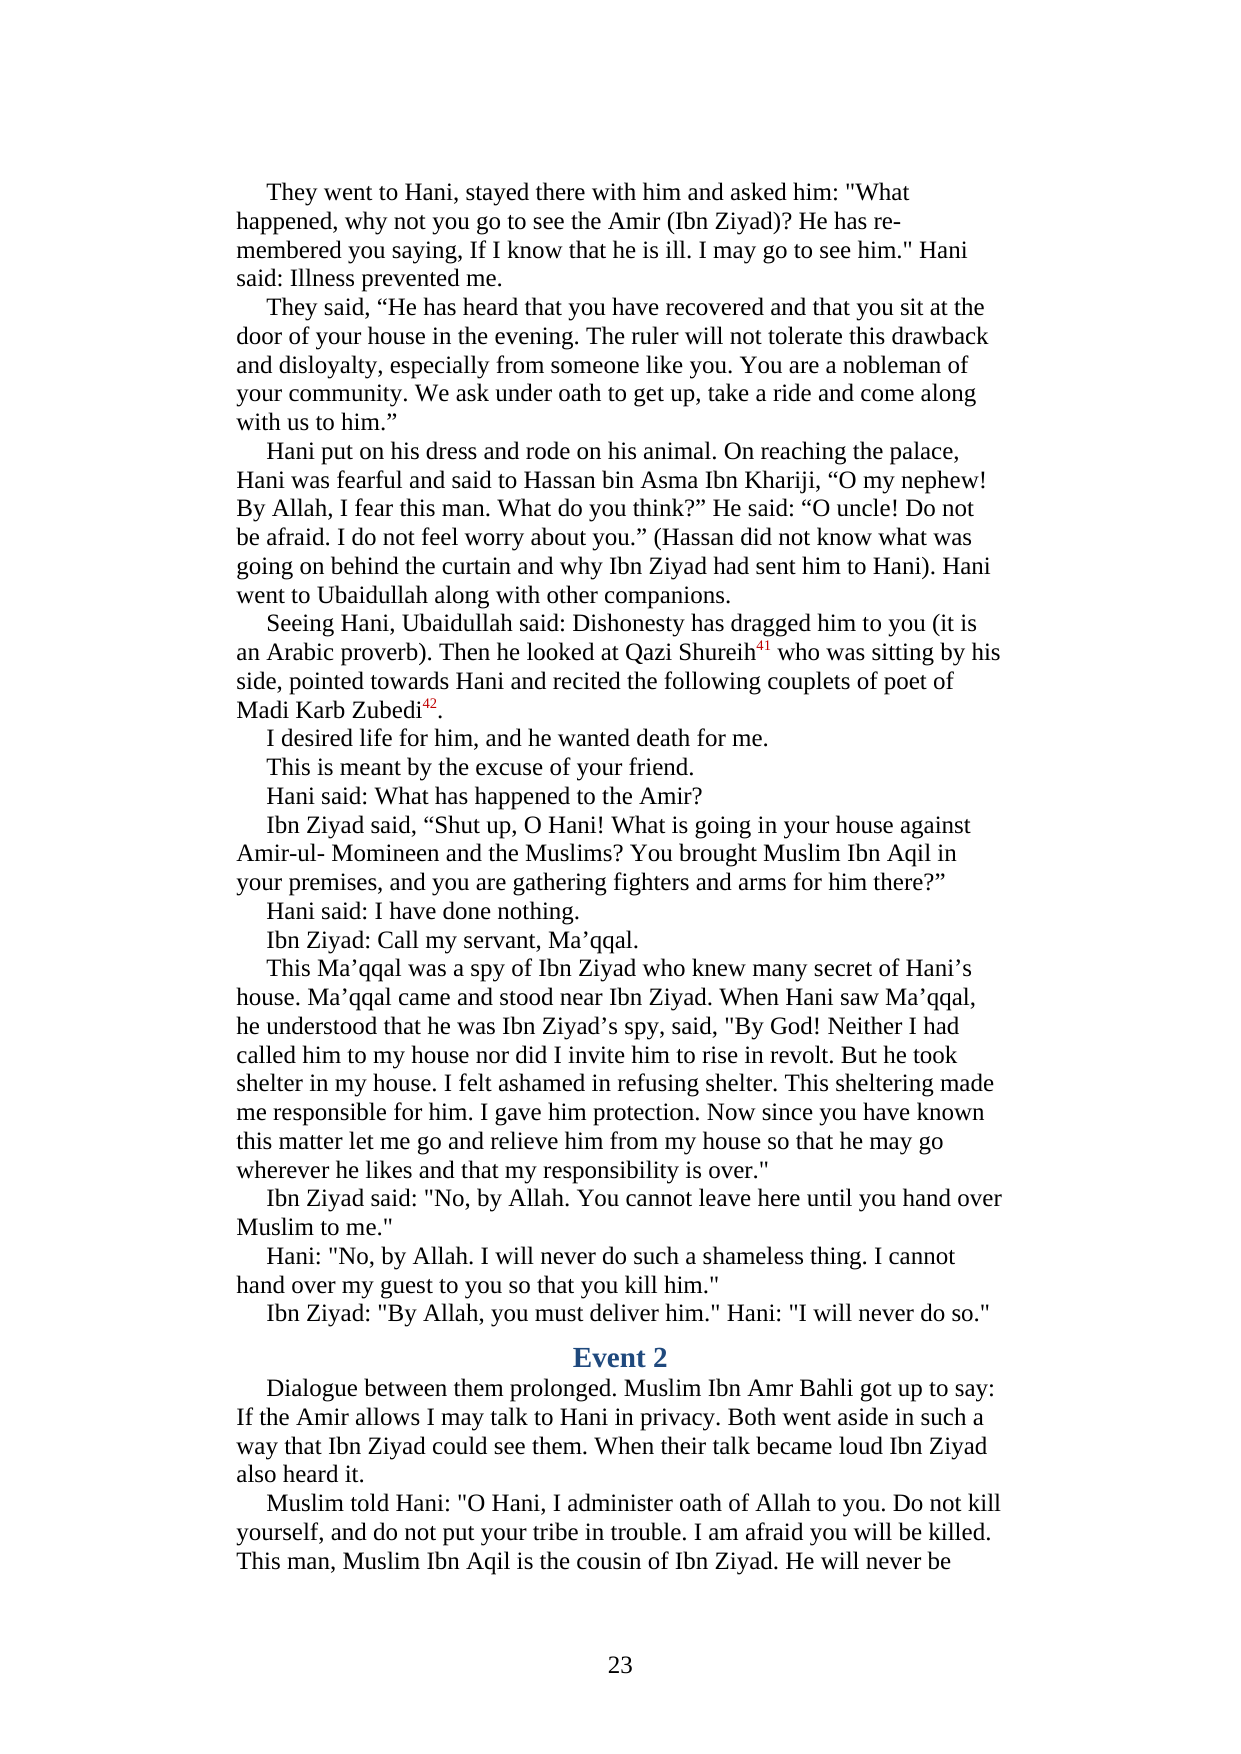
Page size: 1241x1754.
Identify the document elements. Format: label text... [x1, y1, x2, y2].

text They said, “He has heard that you have recovered and that you sit at the door of your house in the evening. The ruler will not tolerate this drawback and disloyalty, especially from someone like you. You are a nobleman of your community. We ask under oath to get up, take a ride and come along with us to him.” [236, 292, 1004, 436]
text Hani: "No, by Allah. I will never do such a shameless thing. I cannot hand over my guest to you so that you kill him." [236, 1241, 1004, 1298]
text This is meant by the excuse of your friend. [236, 752, 1004, 781]
text Ibn Ziyad: Call my servant, Ma’qqal. [236, 925, 1004, 953]
text Ibn Ziyad: "By Allah, you must deliver him." Hani: "I will never do so." [236, 1298, 1004, 1327]
text I desired life for him, and he wanted death for me. [236, 723, 1004, 752]
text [236, 1488, 1004, 1574]
text They went to Hani, stayed there with him and asked him: "What happened, why not you go to see the Amir (Ibn Ziyad)? He has re- membered you saying, If I know that he is ill. I may go to see him." Hani said: Illness prevented me. [236, 177, 1004, 292]
text Ibn Ziyad said, “Shut up, O Hani! What is going in your house against Amir-ul- Momineen and the Muslims? You brought Muslim Ibn Aqil in your premises, and you are gathering fighters and arms for him there?” [236, 810, 1004, 896]
text Hani put on his dress and rode on his animal. On reaching the palace, Hani was fearful and said to Hassan bin Asma Ibn Khariji, “O my nephew! By Allah, I fear this man. What do you think?” He said: “O uncle! Do not be afraid. I do not feel worry about you.” (Hassan did not know what was going on behind the curtain and why Ibn Ziyad had sent him to Hani). Hani went to Ubaidullah along with other companions. [236, 436, 1004, 608]
text Seeing Hani, Ubaidullah said: Dishonesty has dragged him to you (it is an Arabic proverb). Then he looked at Qazi Shureih41 who was sitting by his side, pointed towards Hani and recited the following couplets of poet of Madi Karb Zubedi42. [236, 608, 1004, 723]
text Hani said: I have done nothing. [236, 896, 1004, 925]
text Ibn Ziyad said: "No, by Allah. You cannot leave here until you hand over Muslim to me." [236, 1183, 1004, 1241]
text Dialogue between them prolonged. Muslim Ibn Amr Bahli got up to say: If the Amir allows I may talk to Hani in privacy. Both went aside in such a way that Ibn Ziyad could see them. When their talk became loud Ibn Ziyad also heard it. [236, 1373, 1004, 1488]
text This Ma’qqal was a spy of Ibn Ziyad who knew many secret of Hani’s house. Ma’qqal came and stood near Ibn Ziyad. When Hani saw Ma’qqal, he understood that he was Ibn Ziyad’s spy, said, "By God! Neither I had called him to my house nor did I invite him to rise in revolt. But he took shelter in my house. I felt ashamed in refusing shelter. This sheltering made me responsible for him. I gave him protection. Now since you have known this matter let me go and relieve him from my house so that he may go wherever he likes and that my responsibility is over." [236, 953, 1004, 1183]
subtitle Event 2 [236, 1340, 1004, 1373]
text Hani said: What has happened to the Amir? [236, 781, 1004, 810]
